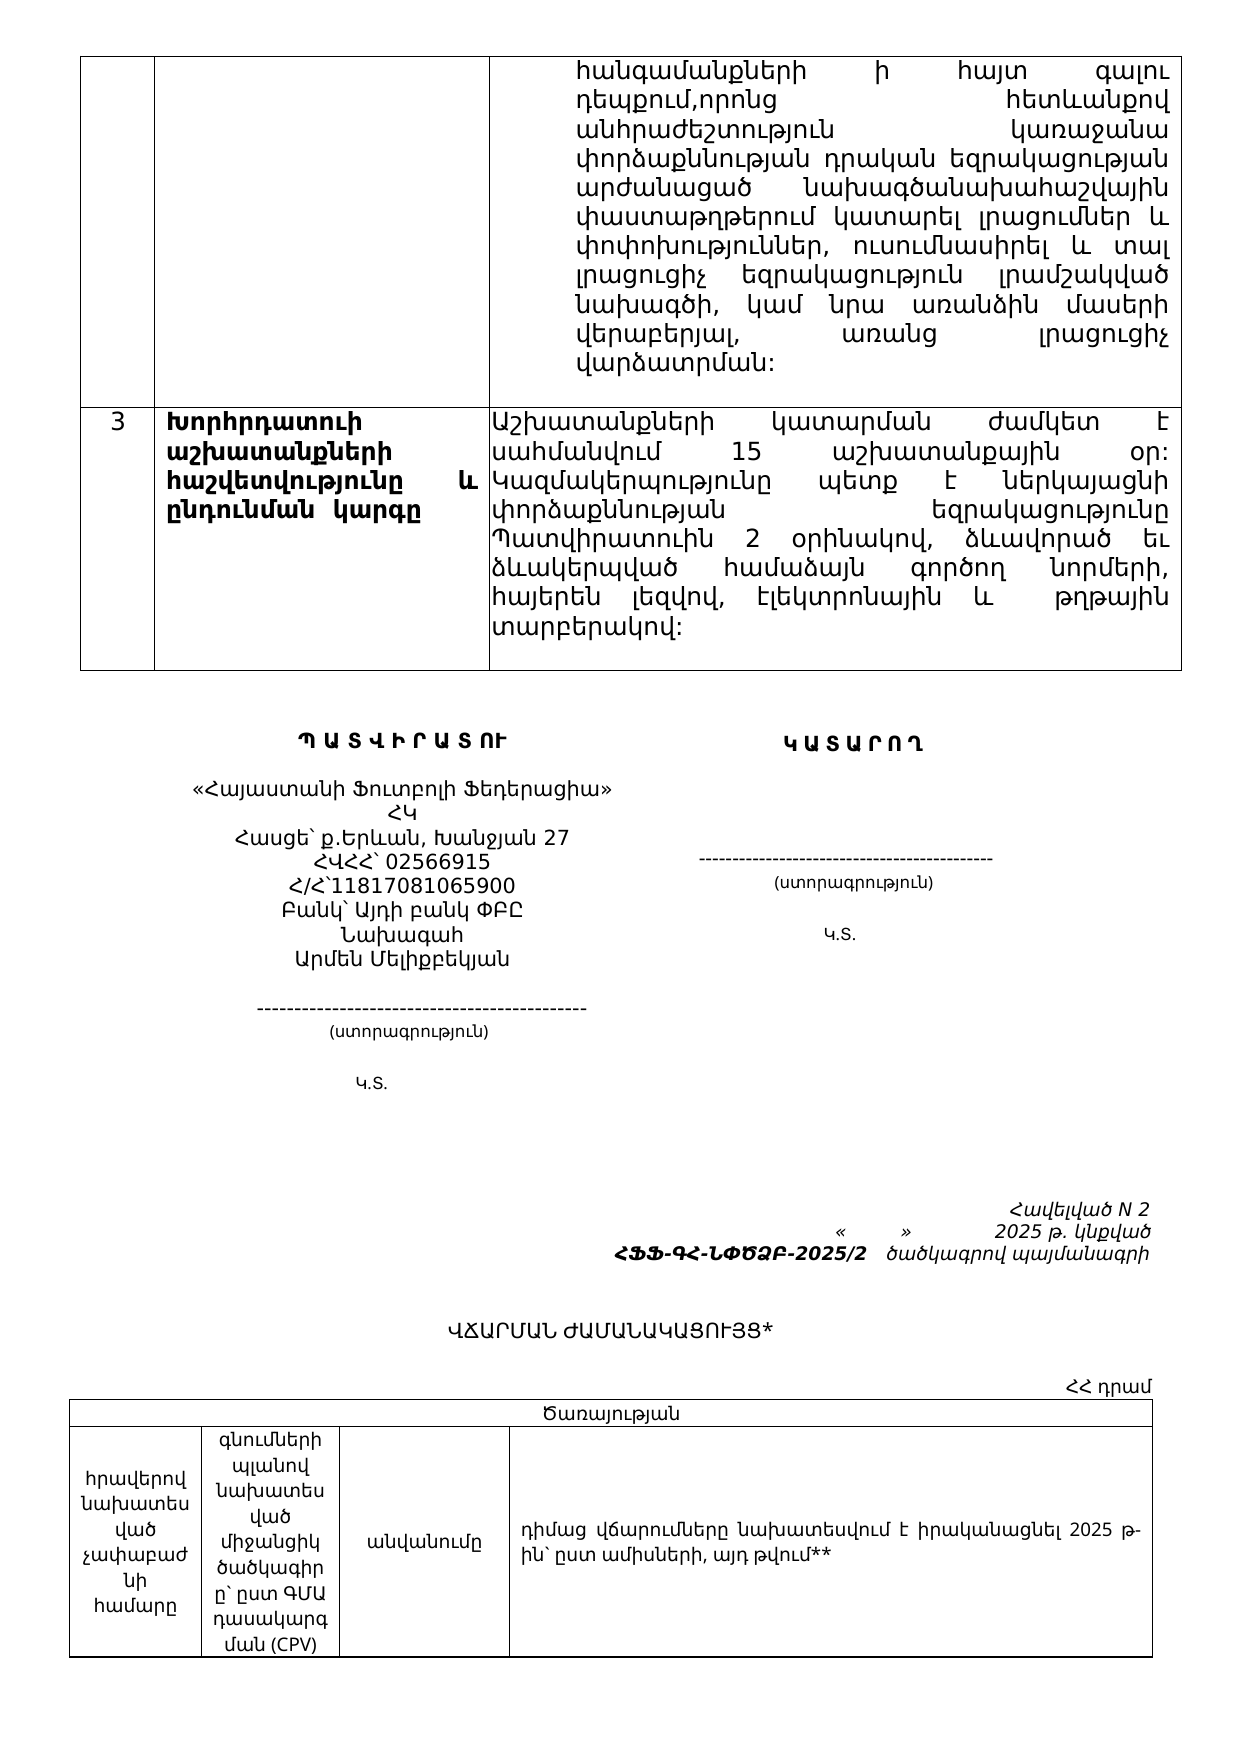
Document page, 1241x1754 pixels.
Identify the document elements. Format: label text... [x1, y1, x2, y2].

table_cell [490, 57, 1181, 407]
text « » 2025 թ. կնքված [69, 1221, 1152, 1243]
table_header Պ Ա Տ Վ Ի Ր Ա Տ ՈՒ «Հայաստանի Ֆուտբոլի Ֆեդերացիա» ՀԿ Հասցե՝ ք․Երևան, Խանջյան 27 ՀՎՀՀ՝ 02566915 Հ/Հ՝11817081065900 Բանկ՝ Այդի բանկ ՓԲԸ Նախագահ Արմեն Մելիքբեկյան -------------------------------------------- (ստորագրություն) Կ.Տ. [166, 729, 638, 1151]
table_cell 2 [81, 57, 154, 407]
table_cell Աշխատանքների կատարման ժամկետ է սահմանվում 15 աշխատանքային օր: Կազմակերպությունը պետք է ներկայացնի փորձաքննության եզրակացությունը Պատվիրատուին 2 օրինակով, ձևավորած եւ ձևակերպված համաձայն գործող նորմերի, հայերեն լեզվով, էլեկտրոնային և թղթային տարբերակով: [490, 408, 1181, 670]
text ՀՖՖ-ԳՀ-ՆՓԾՁԲ-2025/2 ծածկագրով պայմանագրի [69, 1243, 1152, 1265]
table_cell Խորհրդատուի աշխատանքների հաշվետվությունը և ընդունման կարգը [155, 408, 489, 670]
text ՎՃԱՐՄԱՆ ԺԱՄԱՆԱԿԱՑՈՒՅՑ* [69, 1314, 1152, 1345]
table_header Կ Ա Տ Ա Ր Ո Ղ -------------------------------------------- (ստորագրություն) Կ.Տ. [639, 729, 1067, 1151]
table_cell անվանումը [340, 1427, 509, 1656]
table_cell դիմաց վճարումները նախատեսվում է իրականացնել 2025 թ-ին` ըստ ամիսների, այդ թվում** [510, 1427, 1152, 1656]
table_header Ծառայության [70, 1400, 1152, 1426]
table_cell հրավերով նախատեսված չափաբաժնի համարը [70, 1427, 201, 1656]
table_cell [155, 57, 489, 407]
text ՀՀ դրամ [69, 1345, 1152, 1399]
text Հավելված N 2 [69, 1199, 1152, 1221]
table_cell 3 [81, 408, 154, 670]
table_cell գնումների պլանով նախատեսված միջանցիկ ծածկագիրը` ըստ ԳՄԱ դասակարգման (CPV) [202, 1427, 339, 1656]
